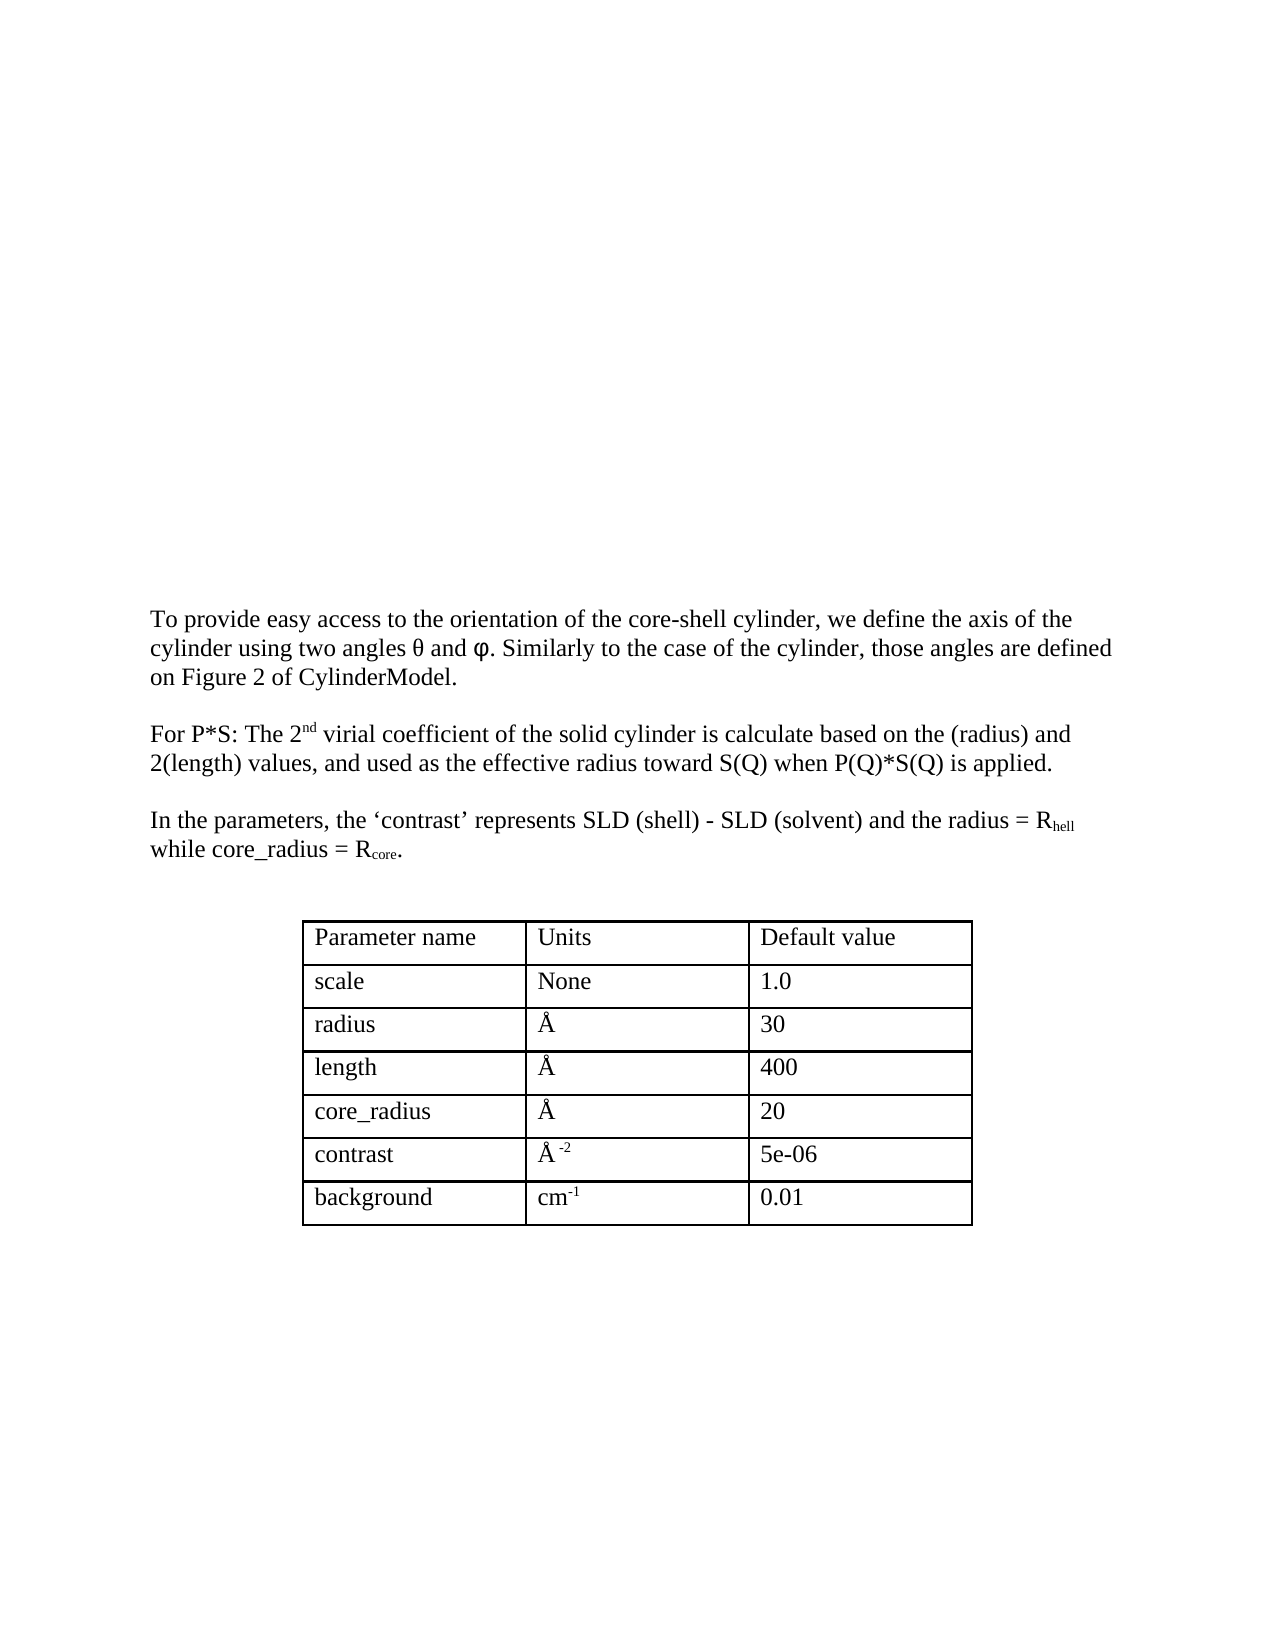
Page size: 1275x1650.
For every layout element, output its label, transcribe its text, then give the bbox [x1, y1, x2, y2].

text For P*S: The 2nd virial coefficient of the solid cylinder is calculate based on the (radius) and 2(length) values, and used as the effective radius toward S(Q) when P(Q)*S(Q) is applied. [150, 719, 1125, 777]
table_cell 30 [750, 1009, 971, 1050]
table_cell None [527, 966, 748, 1007]
table_cell Å [527, 1009, 748, 1050]
table_cell 400 [750, 1053, 971, 1094]
table_cell Å [527, 1053, 748, 1094]
table_cell 20 [750, 1096, 971, 1137]
table_cell contrast [304, 1139, 525, 1180]
table_cell cm-1 [527, 1183, 748, 1224]
table_cell background [304, 1183, 525, 1224]
table_header Units [527, 923, 748, 964]
table_cell 5e-06 [750, 1139, 971, 1180]
table_cell 0.01 [750, 1183, 971, 1224]
table_cell scale [304, 966, 525, 1007]
table_cell Å [527, 1096, 748, 1137]
text To provide easy access to the orientation of the core-shell cylinder, we define the axis of the cylinder using two angles θ and φ. Similarly to the case of the cylinder, those angles are defined on Figure 2 of CylinderModel. [150, 604, 1125, 690]
table_cell 1.0 [750, 966, 971, 1007]
table_header Default value [750, 923, 971, 964]
text In the parameters, the ‘contrast’ represents SLD (shell) - SLD (solvent) and the radius = Rhell while core_radius = Rcore. [150, 805, 1125, 863]
table_header Parameter name [304, 923, 525, 964]
table_cell core_radius [304, 1096, 525, 1137]
table_cell Å -2 [527, 1139, 748, 1180]
table_cell radius [304, 1009, 525, 1050]
table_cell length [304, 1053, 525, 1094]
